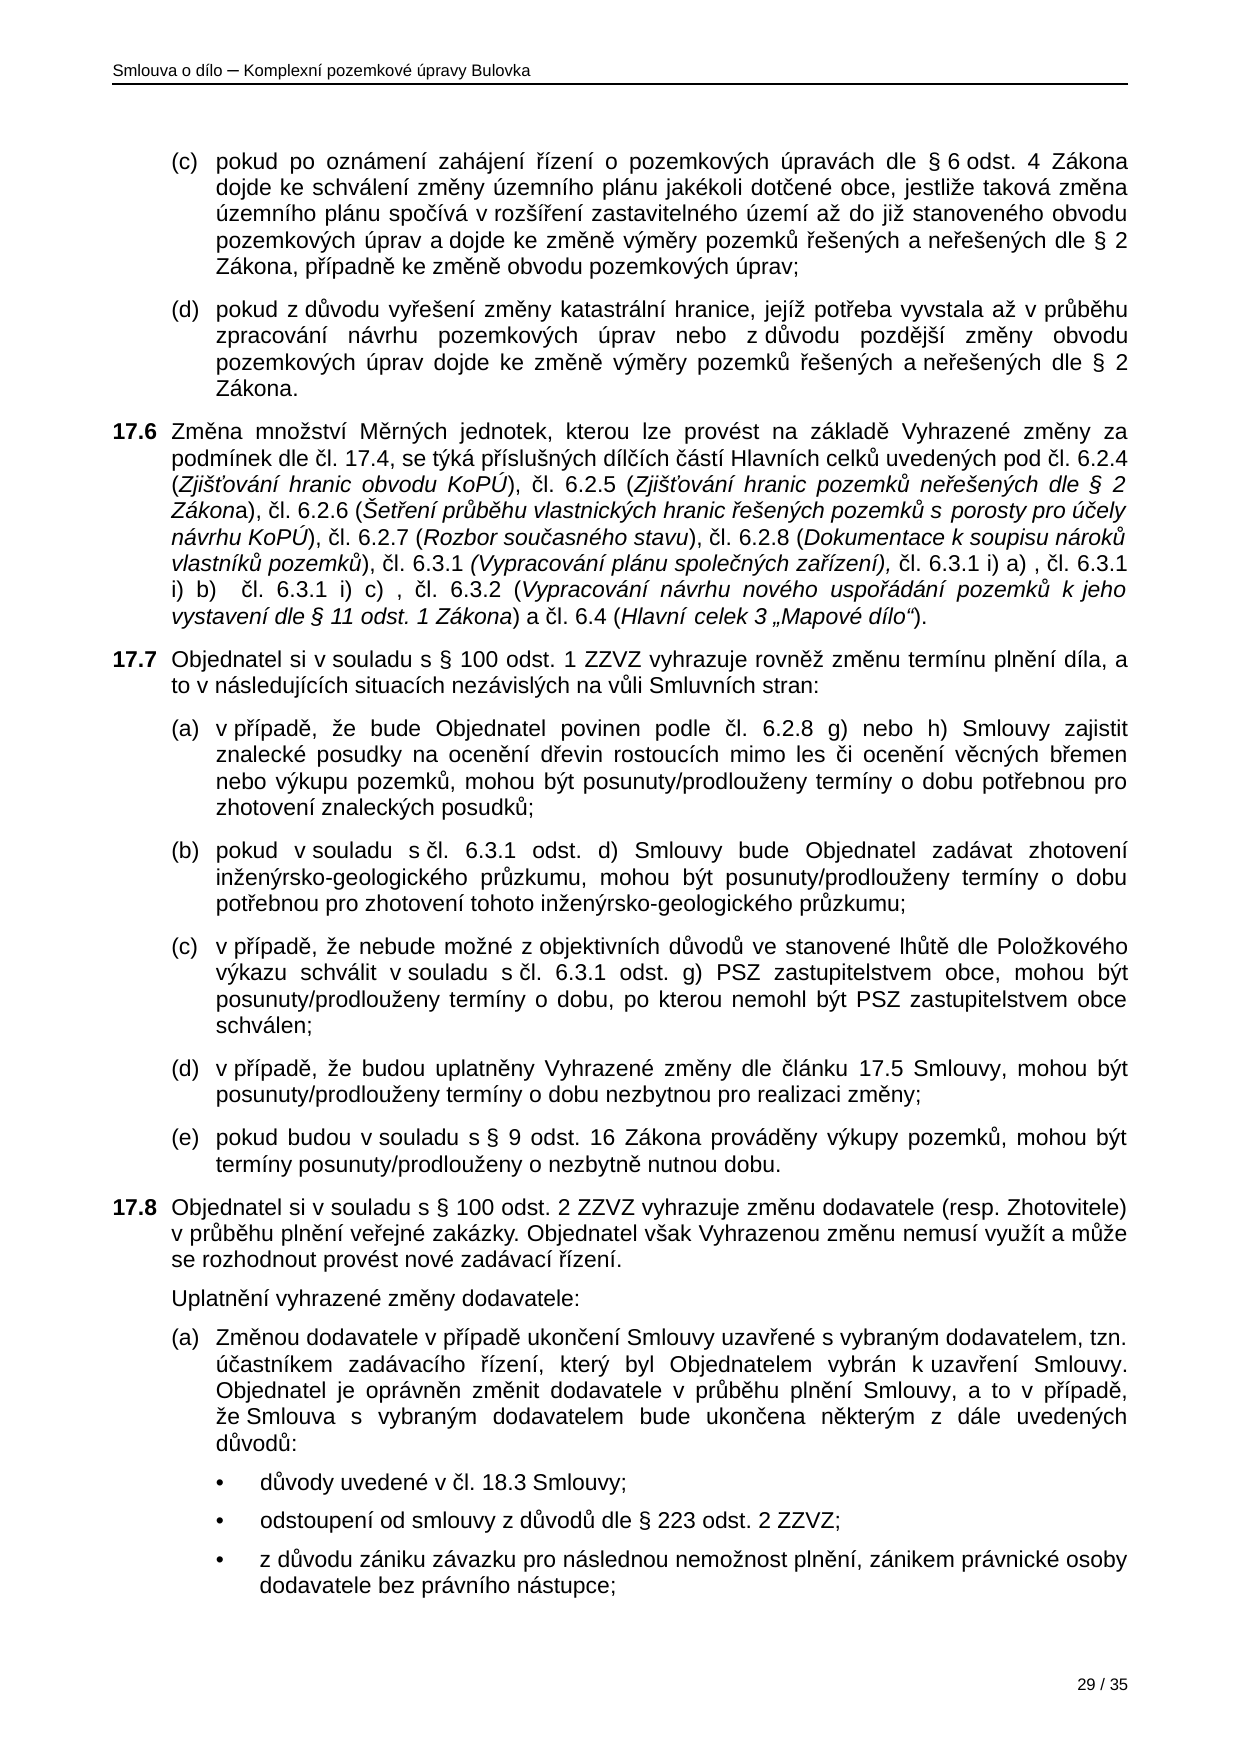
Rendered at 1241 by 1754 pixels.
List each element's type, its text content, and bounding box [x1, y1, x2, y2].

list pokud po oznámení zahájení řízení o pozemkových úpravách dle § 6 odst. 4 Zákona dojde ke schválení změny územního plánu jakékoli dotčené obce, jestliže taková změna územního plánu spočívá v rozšíření zastavitelného území až do již stanoveného obvodu pozemkových úprav a dojde ke změně výměry pozemků řešených a neřešených dle § 2 Zákona, případně ke změně obvodu pozemkových úprav; [171, 148, 1128, 279]
list pokud v souladu s čl. 6.3.1 odst. d) Smlouvy bude Objednatel zadávat zhotovení inženýrsko-geologického průzkumu, mohou být posunuty/prodlouženy termíny o dobu potřebnou pro zhotovení tohoto inženýrsko-geologického průzkumu; [171, 837, 1128, 916]
list Změnou dodavatele v případě ukončení Smlouvy uzavřené s vybraným dodavatelem, tzn. účastníkem zadávacího řízení, který byl Objednatelem vybrán k uzavření Smlouvy. Objednatel je oprávněn změnit dodavatele v průběhu plnění Smlouvy, a to v případě, že Smlouva s vybraným dodavatelem bude ukončena některým z dále uvedených důvodů: [171, 1324, 1128, 1456]
text Objednatel si v souladu s § 100 odst. 2 ZZVZ vyhrazuje změnu dodavatele (resp. Zhotovitele) v průběhu plnění veřejné zakázky. Objednatel však Vyhrazenou změnu nemusí využít a může se rozhodnout provést nové zadávací řízení. [112, 1194, 1128, 1273]
list pokud z důvodu vyřešení změny katastrální hranice, jejíž potřeba vyvstala až v průběhu zpracování návrhu pozemkových úprav nebo z důvodu pozdější změny obvodu pozemkových úprav dojde ke změně výměry pozemků řešených a neřešených dle § 2 Zákona. [171, 296, 1128, 402]
list v případě, že nebude možné z objektivních důvodů ve stanovené lhůtě dle Položkového výkazu schválit v souladu s čl. 6.3.1 odst. g) PSZ zastupitelstvem obce, mohou být posunuty/prodlouženy termíny o dobu, po kterou nemohl být PSZ zastupitelstvem obce schválen; [171, 933, 1128, 1038]
text • odstoupení od smlouvy z důvodů dle § 223 odst. 2 ZZVZ; [216, 1507, 1128, 1534]
text Změna množství Měrných jednotek, kterou lze provést na základě Vyhrazené změny za podmínek dle čl. 17.4, se týká příslušných dílčích částí Hlavních celků uvedených pod čl. 6.2.4 (Zjišťování hranic obvodu KoPÚ), čl. 6.2.5 (Zjišťování hranic pozemků neřešených dle § 2 Zákona), čl. 6.2.6 (Šetření průběhu vlastnických hranic řešených pozemků s porosty pro účely návrhu KoPÚ), čl. 6.2.7 (Rozbor současného stavu), čl. 6.2.8 (Dokumentace k soupisu nároků vlastníků pozemků), čl. 6.3.1 (Vypracování plánu společných zařízení), čl. 6.3.1 i) a) , čl. 6.3.1 i) b) čl. 6.3.1 i) c) , čl. 6.3.2 (Vypracování návrhu nového uspořádání pozemků k jeho vystavení dle § 11 odst. 1 Zákona) a čl. 6.4 (Hlavní celek 3 „Mapové dílo“). [112, 418, 1128, 629]
list Uplatnění vyhrazené změny dodavatele: [112, 1285, 1128, 1312]
list v případě, že budou uplatněny Vyhrazené změny dle článku 17.5 Smlouvy, mohou být posunuty/prodlouženy termíny o dobu nezbytnou pro realizaci změny; [171, 1055, 1128, 1108]
list v případě, že bude Objednatel povinen podle čl. 6.2.8 g) nebo h) Smlouvy zajistit znalecké posudky na ocenění dřevin rostoucích mimo les či ocenění věcných břemen nebo výkupu pozemků, mohou být posunuty/prodlouženy termíny o dobu potřebnou pro zhotovení znaleckých posudků; [171, 715, 1128, 821]
text • z důvodu zániku závazku pro následnou nemožnost plnění, zánikem právnické osoby dodavatele bez právního nástupce; [216, 1546, 1128, 1599]
text Objednatel si v souladu s § 100 odst. 1 ZZVZ vyhrazuje rovněž změnu termínu plnění díla, a to v následujících situacích nezávislých na vůli Smluvních stran: [112, 646, 1128, 698]
list pokud budou v souladu s § 9 odst. 16 Zákona prováděny výkupy pozemků, mohou být termíny posunuty/prodlouženy o nezbytně nutnou dobu. [171, 1124, 1128, 1177]
text • důvody uvedené v čl. 18.3 Smlouvy; [216, 1468, 1128, 1495]
